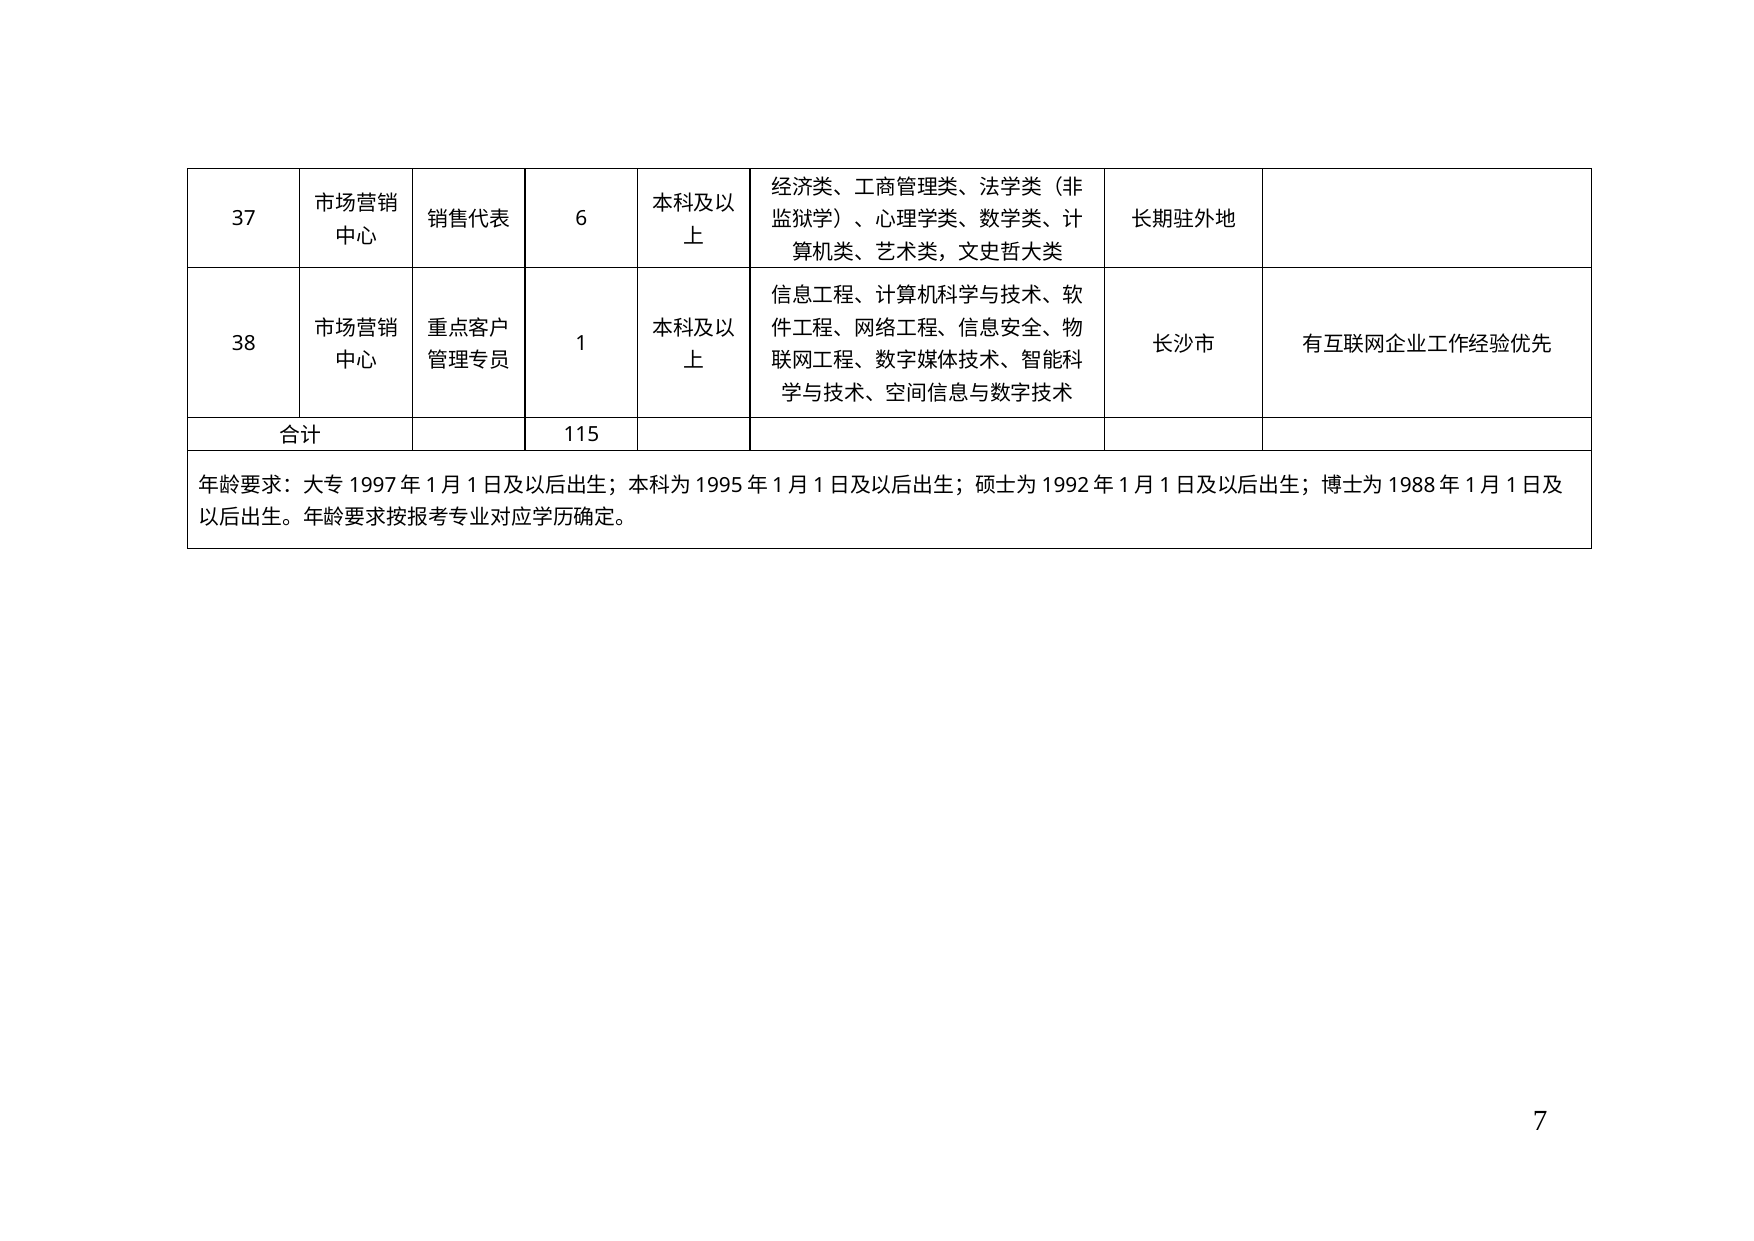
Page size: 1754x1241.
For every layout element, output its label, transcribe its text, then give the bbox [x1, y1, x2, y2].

table_cell 有互联网企业工作经验优先 [1263, 268, 1591, 417]
table_cell [638, 418, 749, 450]
table_cell 合计 [188, 418, 412, 450]
table_cell [1105, 418, 1262, 450]
table_cell [751, 418, 1104, 450]
table_cell 本科及以上 [638, 169, 749, 267]
table_cell 经济类、工商管理类、法学类（非监狱学）、心理学类、数学类、计算机类、艺术类，文史哲大类 [751, 169, 1104, 267]
table_cell 6 [526, 169, 637, 267]
table_cell 38 [188, 268, 299, 417]
table_cell 销售代表 [413, 169, 524, 267]
table_cell 37 [188, 169, 299, 267]
table_cell 本科及以上 [638, 268, 749, 417]
table_cell [1263, 418, 1591, 450]
table_cell 信息工程、计算机科学与技术、软件工程、网络工程、信息安全、物联网工程、数字媒体技术、智能科学与技术、空间信息与数字技术 [751, 268, 1104, 417]
table_cell 115 [526, 418, 637, 450]
table_cell 长沙市 [1105, 268, 1262, 417]
table_cell 长期驻外地 [1105, 169, 1262, 267]
table_cell 市场营销中心 [300, 169, 412, 267]
table_cell 重点客户管理专员 [413, 268, 524, 417]
table_cell [1263, 169, 1591, 267]
table_cell [413, 418, 524, 450]
table_cell 1 [526, 268, 637, 417]
table_cell 年龄要求：大专1997年1月1日及以后出生；本科为1995年1月1日及以后出生；硕士为1992年1月1日及以后出生；博士为1988年1月1日及以后出生。年龄要求按报考专业对应学历确定。 [188, 451, 1591, 548]
table_cell 市场营销中心 [300, 268, 412, 417]
